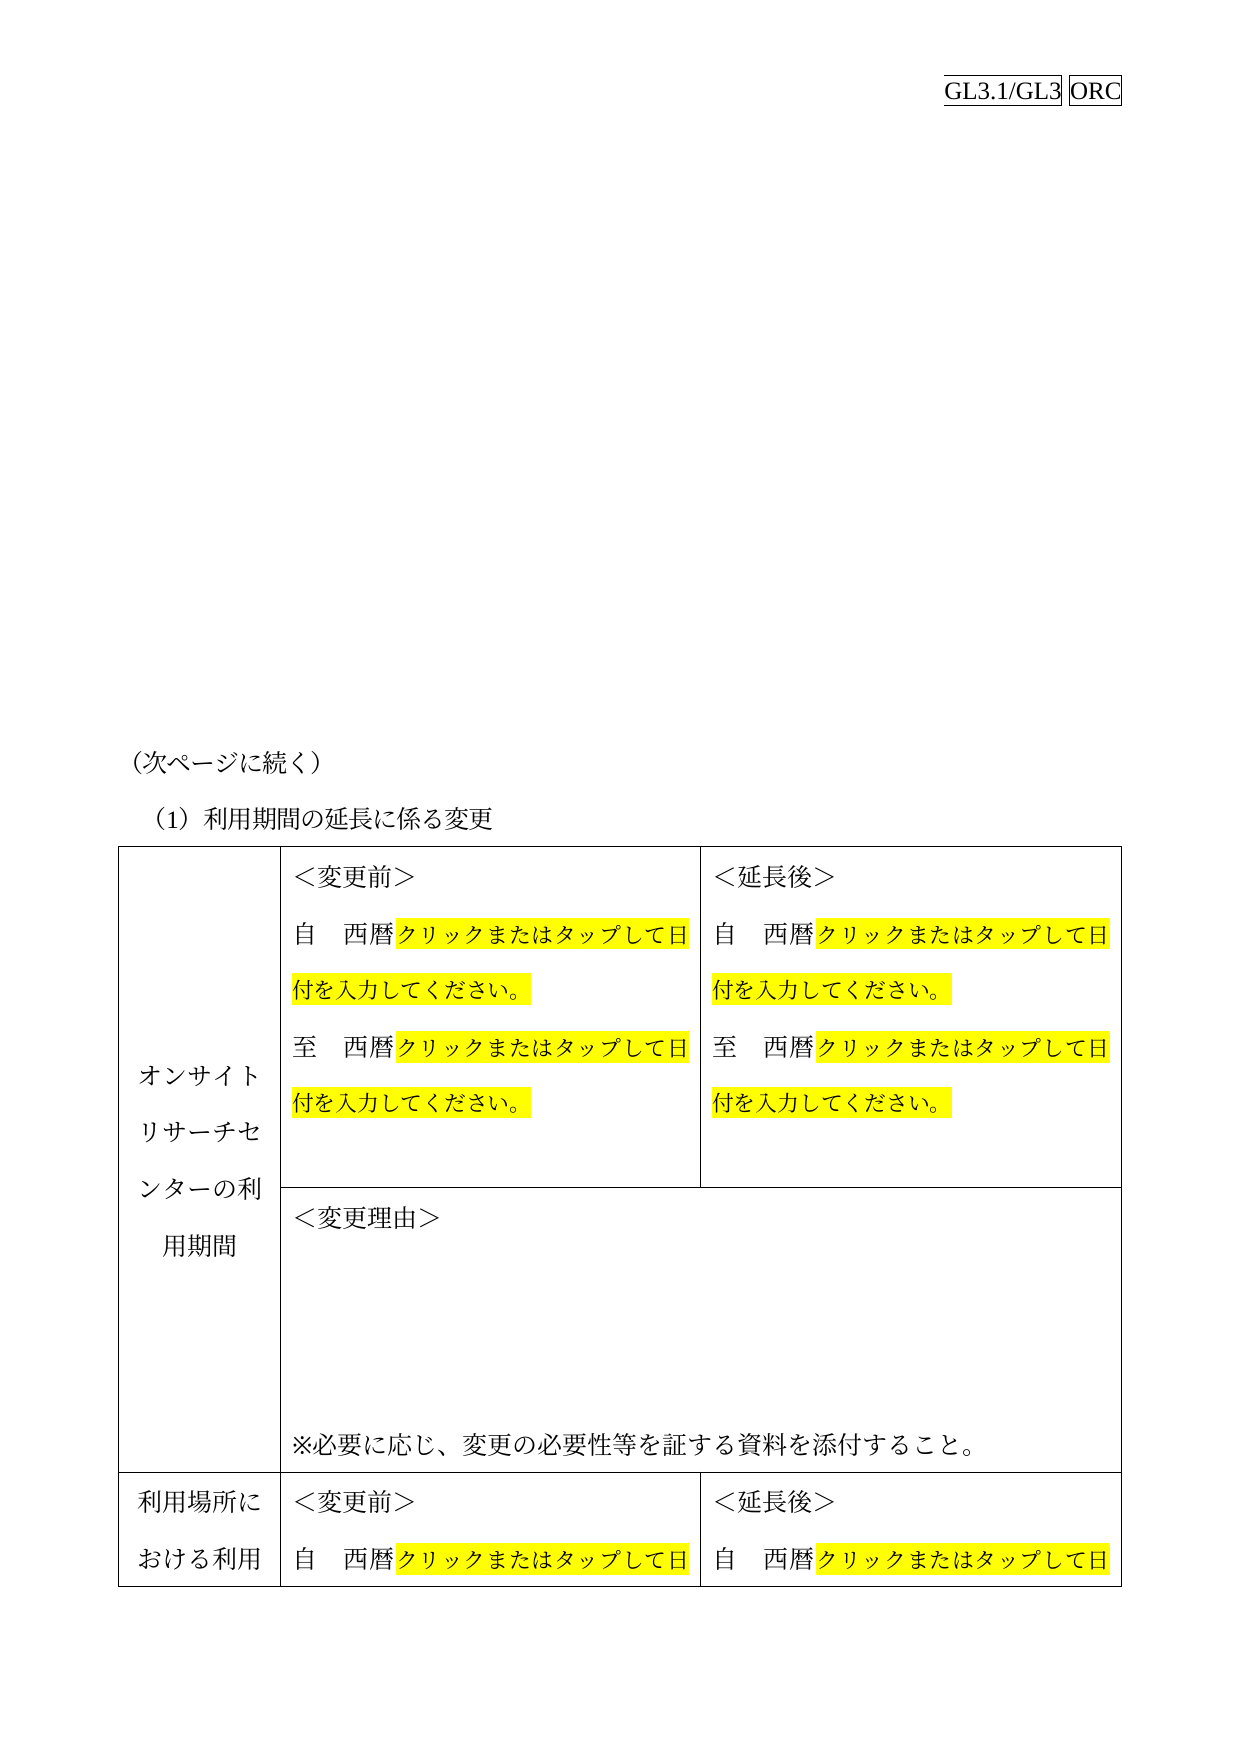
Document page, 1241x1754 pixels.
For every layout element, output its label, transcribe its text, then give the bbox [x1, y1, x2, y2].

table_cell ＜変更前＞ 自 西暦 至 西暦 [281, 1473, 700, 1586]
table_cell ＜変更理由＞ ※必要に応じ、変更の必要性等を証する資料を添付すること。 [281, 1188, 1121, 1472]
text （次ページに続く） [118, 733, 1122, 789]
table_cell ＜延長後＞ 自 西暦 至 西暦 [701, 1473, 1121, 1586]
table_header ＜延長後＞ 自 西暦 至 西暦 [701, 847, 1121, 1187]
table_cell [119, 1473, 280, 1586]
table_header ＜変更前＞ 自 西暦 至 西暦 [281, 847, 700, 1187]
table_header オンサイトリサーチセンターの利用期間 [119, 847, 280, 1472]
text （1）利用期間の延長に係る変更 [118, 789, 1122, 846]
